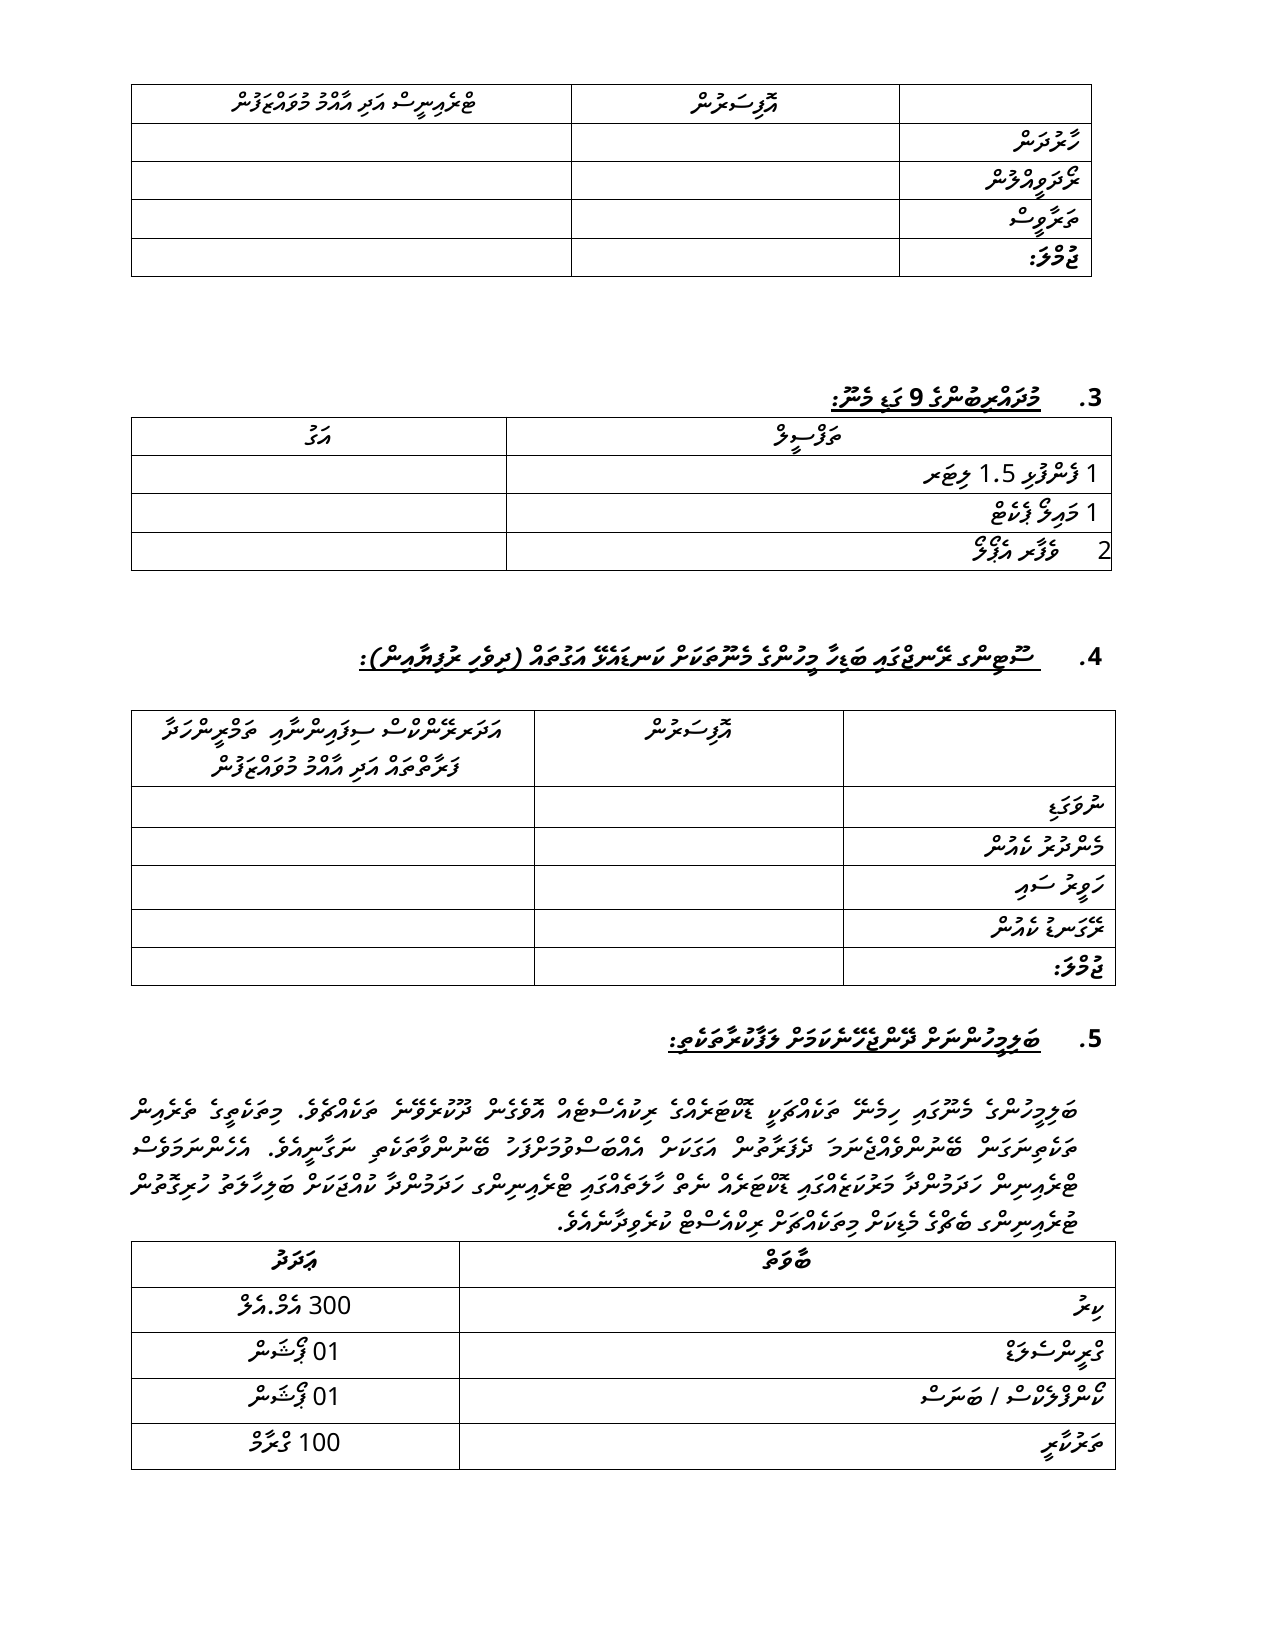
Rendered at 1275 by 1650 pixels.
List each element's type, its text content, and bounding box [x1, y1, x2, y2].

table_cell ހާރުދަން [900, 124, 1091, 161]
table_cell [132, 239, 571, 276]
table_cell ހަވީރު ސައި [844, 866, 1115, 909]
table_cell [132, 124, 571, 161]
table_cell ވެފާރ އެޕޯލޯ [507, 533, 1111, 570]
table_cell [535, 910, 843, 947]
table_cell މެންދުރު ކެއުން [844, 828, 1115, 865]
table_cell [132, 162, 571, 199]
table_cell ރޭގަނޑު ކެއުން [844, 910, 1115, 947]
table_cell 100 ގްރާމް [132, 1424, 459, 1469]
table_header [900, 85, 1091, 123]
table_cell [132, 494, 506, 532]
table_cell [572, 124, 899, 161]
table_cell [535, 828, 843, 865]
list ބަލިމީހުންގެ މެނޫގައި ހިމެނޭ ތަކެއްޗަކީ ޑޮކްޓަރެއްގެ ރިކުއެސްޓެއް އޮވެގެން ދޫކުރެވޭނެ ތަކެއްޗެވެ. މިތަކެތީގެ ތެރެއިން ތަކެތިނަގަން ބޭނުންވެއްޖެނަމަ ދެފަރާތުން އަގަކަށް އެއްބަސްވުމަށްފަހު ބޭނުންވާތަކެތި ނަގާނީއެވެ. އެހެންނަމަވެސް ޓްރެއިނިން ހަދަމުންދާ މަރުކަޒެއްގައި ޑޮކްޓަރެއް ނެތް ހާލަތެއްގައި ޓްރެއިނިންގ ހަދަމުންދާ ކުއްޖަކަށް ބަލިހާލަތު ހުރިގޮތުން ޓުރެއިނިންގ ބެޗްގެ މެޑިކަށް މިތަކެއްޗަށް ރިކްއެސްޓް ކުރެވިދާނެއެވެ. [131, 1092, 1078, 1241]
table_cell [132, 948, 534, 985]
table_cell ކިރު [460, 1288, 1115, 1332]
table_cell ތަރުކާރީ [460, 1424, 1115, 1469]
table_cell [132, 533, 506, 570]
table_cell [132, 787, 534, 827]
table_cell 01 ޕޯޝަން [132, 1333, 459, 1378]
table_cell ތަރާވީސް [900, 200, 1091, 238]
table_cell [132, 456, 506, 493]
table_cell ޖުމްލަ: [844, 948, 1115, 985]
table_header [132, 85, 571, 123]
table_cell 300 އެމް.އެލް [132, 1288, 459, 1332]
table_cell ޖުމްލަ: [900, 239, 1091, 276]
table_header ބާވަތް [460, 1242, 1115, 1287]
table_header ތަފްސީލް [507, 418, 1111, 455]
table_cell [132, 200, 571, 238]
table_cell [572, 200, 899, 238]
table_header އޮފިސަރުން [535, 711, 843, 786]
list ބަލިމީހުންނަށް ދޭންޖެހޭނެކަމަށް ލަފާކުރާތަކެތި: [131, 1021, 1078, 1058]
table_cell [132, 910, 534, 947]
list ސޫޓިންގ ރޭނޖްގައި ބަޑިހާ މީހުންގެ މެނޫތަކަށް ކަނޑައެޅޭ އަގުތައް (ދިވެހި ރުފިޔާއިން): [131, 639, 1078, 676]
table_cell [535, 948, 843, 985]
table_cell [535, 787, 843, 827]
table_cell ރޯދަވީއްލުން [900, 162, 1091, 199]
table_cell 01 ޕޯޝަން [132, 1379, 459, 1423]
table_header ޢަދަދު [132, 1242, 459, 1287]
table_cell [132, 866, 534, 909]
table_cell [535, 866, 843, 909]
table_cell ނުވަގަޑި [844, 787, 1115, 827]
table_header [844, 711, 1115, 786]
table_cell [572, 239, 899, 276]
table_cell [132, 828, 534, 865]
table_header އަދަރރޭންކްސް ސިފައިންނާއި ތަމްރީންހަދާ ފަރާތްތައް އަދި އާއްމު މުވައްޒަފުން [132, 711, 534, 786]
table_cell 1 މައިލޯ ޕެކެޓް [507, 494, 1111, 532]
list މުދައްރިބުންގެ 9 ގަޑި މެނޫ: [131, 379, 1078, 417]
table_cell ކޯންފްލެކްސް / ބަނަސް [460, 1379, 1115, 1423]
table_header އަގު [132, 418, 506, 455]
table_cell 1 ފެންފުޅި 1.5 ލިޓަރ [507, 456, 1111, 493]
table_cell ގްރީންސެލަޑް [460, 1333, 1115, 1378]
table_header އޮފިސަރުން [572, 85, 899, 123]
table_cell [572, 162, 899, 199]
